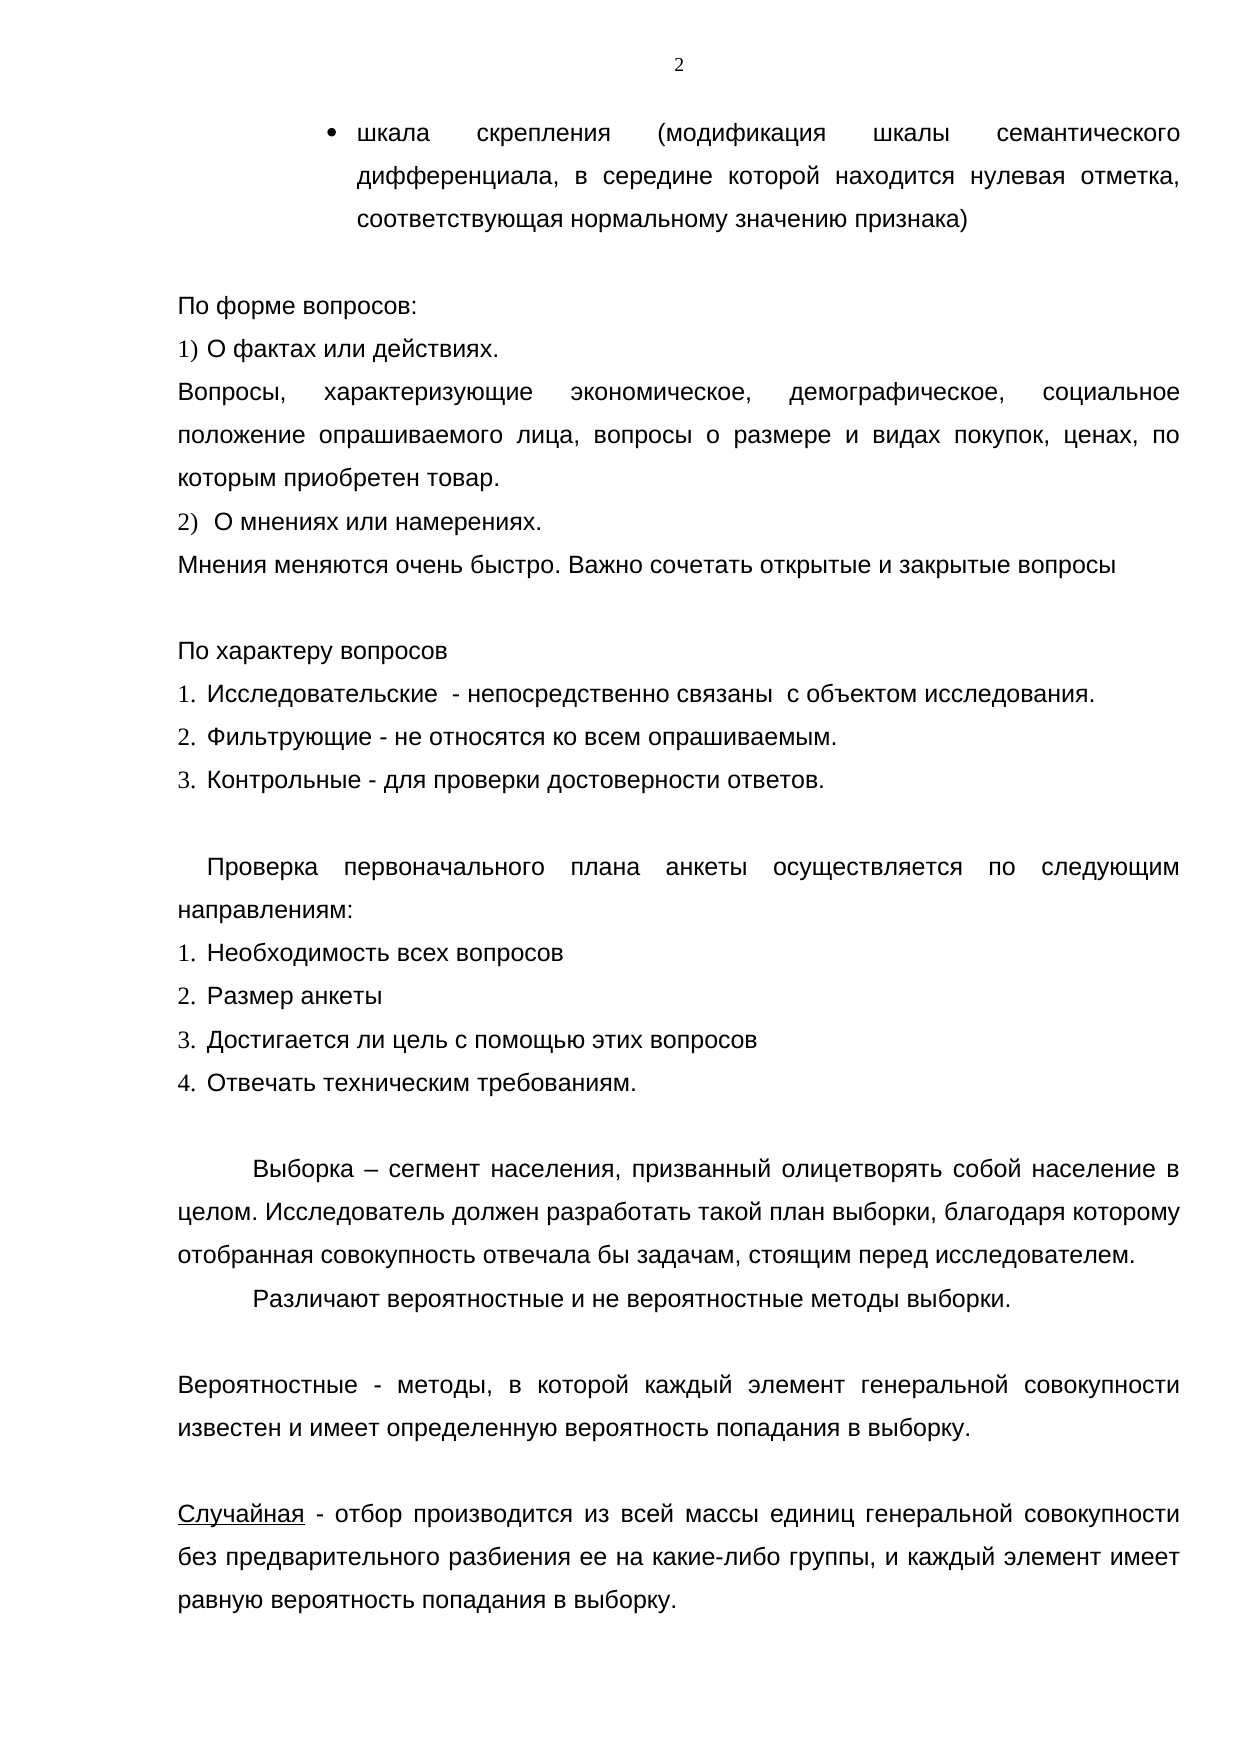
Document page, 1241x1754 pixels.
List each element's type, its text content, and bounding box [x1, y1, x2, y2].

list О мнениях или намерениях. [177, 506, 1181, 535]
list Различают вероятностные и не вероятностные методы выборки. [177, 1283, 1181, 1312]
text Мнения меняются очень быстро. Важно сочетать открытые и закрытые вопросы [177, 550, 1181, 578]
list шкала скрепления (модификация шкалы семантического дифференциала, в середине которой находится нулевая отметка, соответствующая нормальному значению признака) [327, 118, 1181, 233]
text Проверка первоначального плана анкеты осуществляется по следующим направлениям: [177, 852, 1181, 924]
text По форме вопросов: [177, 291, 1181, 319]
list О фактах или действиях. [177, 334, 1181, 363]
text Вероятностные - методы, в которой каждый элемент генеральной совокупности известен и имеет определенную вероятность попадания в выборку. [177, 1370, 1181, 1442]
list Контрольные - для проверки достоверности ответов. [177, 766, 1181, 794]
list Отвечать техническим требованиям. [177, 1068, 1181, 1097]
text По характеру вопросов [177, 636, 1181, 665]
list Фильтрующие - не относятся ко всем опрашиваемым. [177, 722, 1181, 751]
list Вопросы, характеризующие экономическое, демографическое, социальное положение опрашиваемого лица, вопросы о размере и видах покупок, ценах, по которым приобретен товар. [177, 377, 1181, 492]
list Размер анкеты [177, 981, 1181, 1010]
list Необходимость всех вопросов [177, 938, 1181, 967]
list Достигается ли цель с помощью этих вопросов [177, 1024, 1181, 1053]
list Выборка – сегмент населения, призванный олицетворять собой население в целом. Исследователь должен разработать такой план выборки, благодаря которому отобранная совокупность отвечала бы задачам, стоящим перед исследователем. [177, 1154, 1181, 1269]
text Случайная - отбор производится из всей массы единиц генеральной совокупности без предварительного разбиения ее на какие-либо группы, и каждый элемент имеет равную вероятность попадания в выборку. [177, 1499, 1181, 1614]
list Исследовательские - непосредственно связаны с объектом исследования. [177, 679, 1181, 708]
